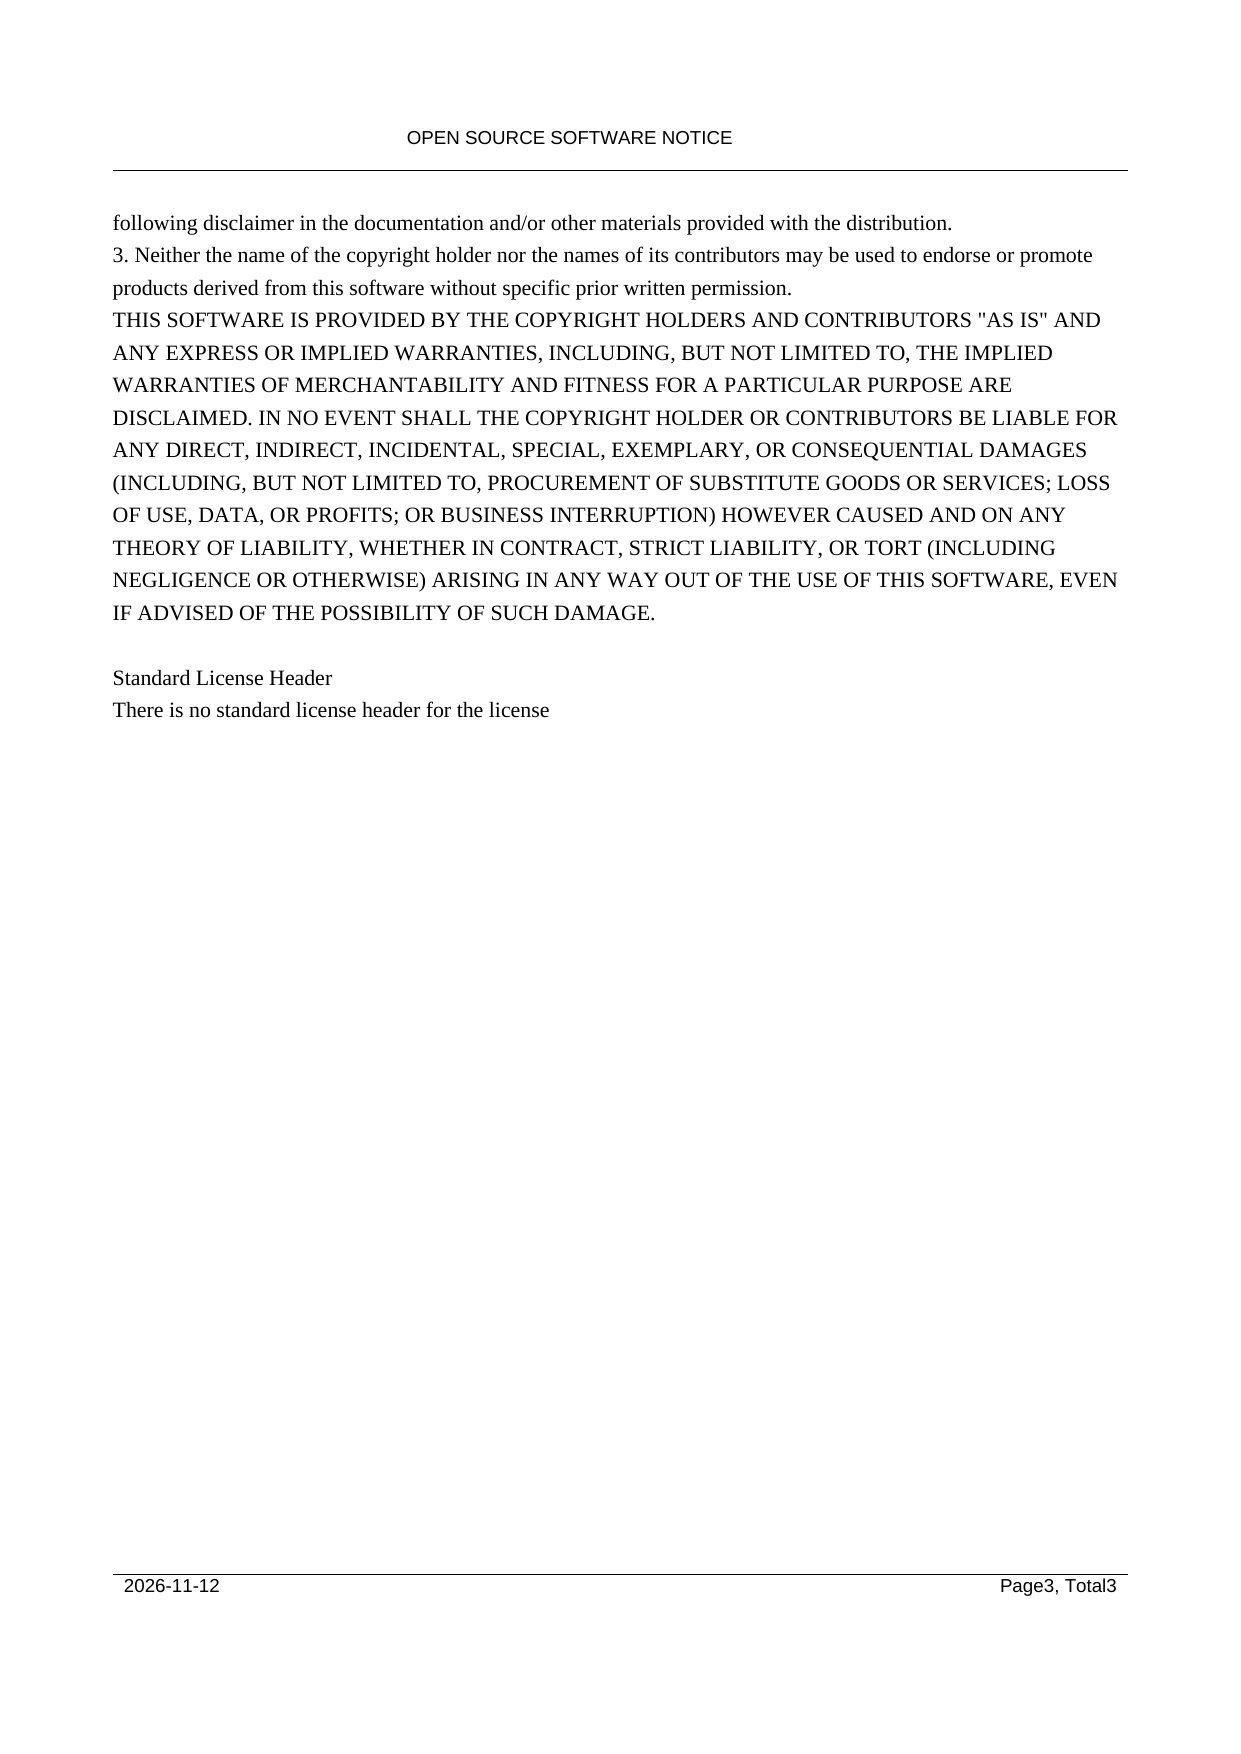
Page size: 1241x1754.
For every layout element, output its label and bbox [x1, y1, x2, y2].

text [112, 206, 1128, 726]
